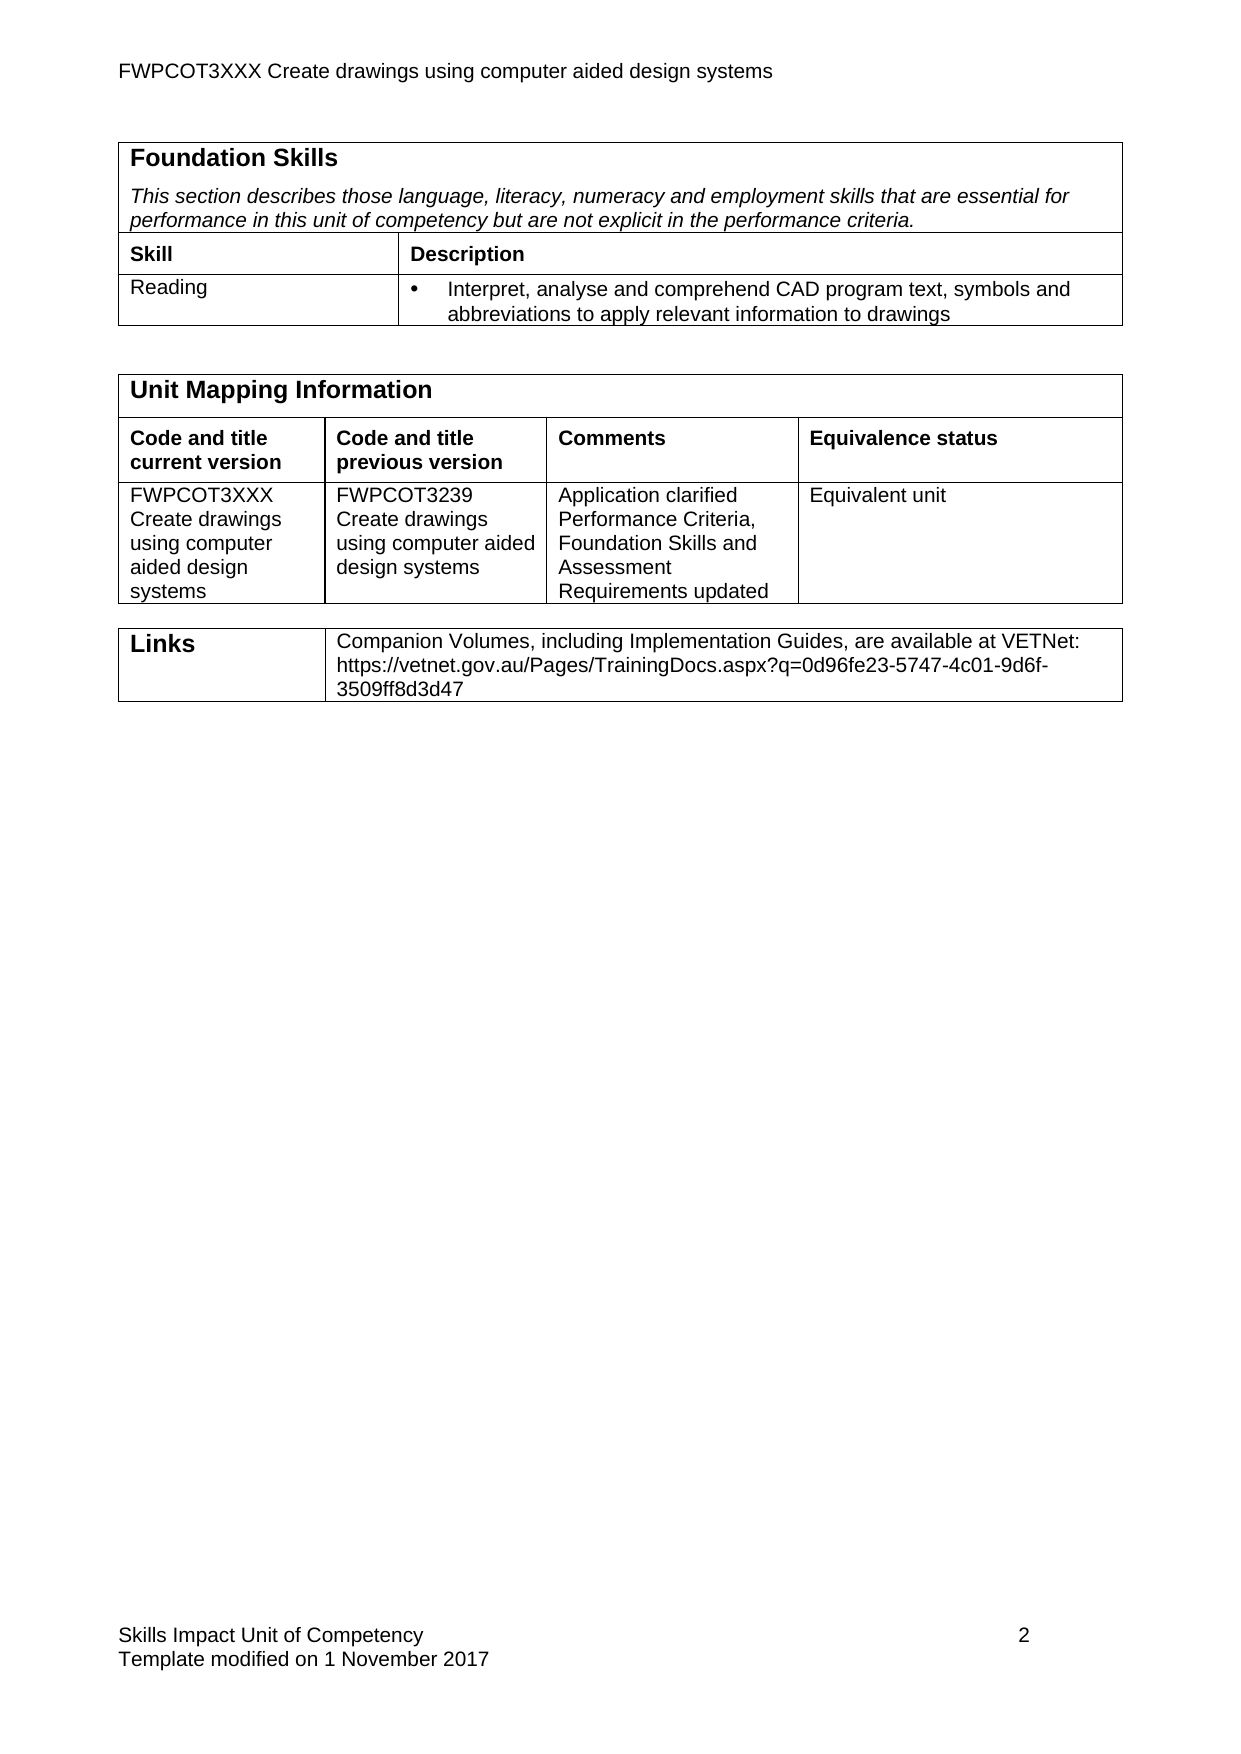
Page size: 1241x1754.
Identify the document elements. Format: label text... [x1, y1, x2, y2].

table_cell FWPCOT3239 Create drawings using computer aided design systems [326, 483, 546, 603]
table_cell Description [399, 233, 1122, 274]
table_cell Comments [547, 418, 798, 482]
table_header Links [119, 629, 325, 701]
table_header Foundation Skills This section describes those language, literacy, numeracy and employment skills that are essential for performance in this unit of competency but are not explicit in the performance criteria. [119, 143, 1122, 232]
table_cell Skill [119, 233, 398, 274]
table_cell Equivalence status [799, 418, 1122, 482]
table_cell Code and title previous version [326, 418, 546, 482]
table_cell Application clarified Performance Criteria, Foundation Skills and Assessment Requirements updated [547, 483, 798, 603]
table_cell Equivalent unit [799, 483, 1122, 603]
table_header Companion Volumes, including Implementation Guides, are available at VETNet: https://vetnet.gov.au/Pages/TrainingDocs.aspx?q=0d96fe23-5747-4c01-9d6f-3509ff8d3d47 [326, 629, 1122, 701]
table_header Unit Mapping Information [119, 375, 1122, 417]
table_cell Code and title current version [119, 418, 324, 482]
table_cell Reading [119, 275, 398, 325]
table_cell FWPCOT3XXX Create drawings using computer aided design systems [119, 483, 324, 603]
table_cell Interpret, analyse and comprehend CAD program text, symbols and abbreviations to apply relevant information to drawings [399, 275, 1122, 325]
